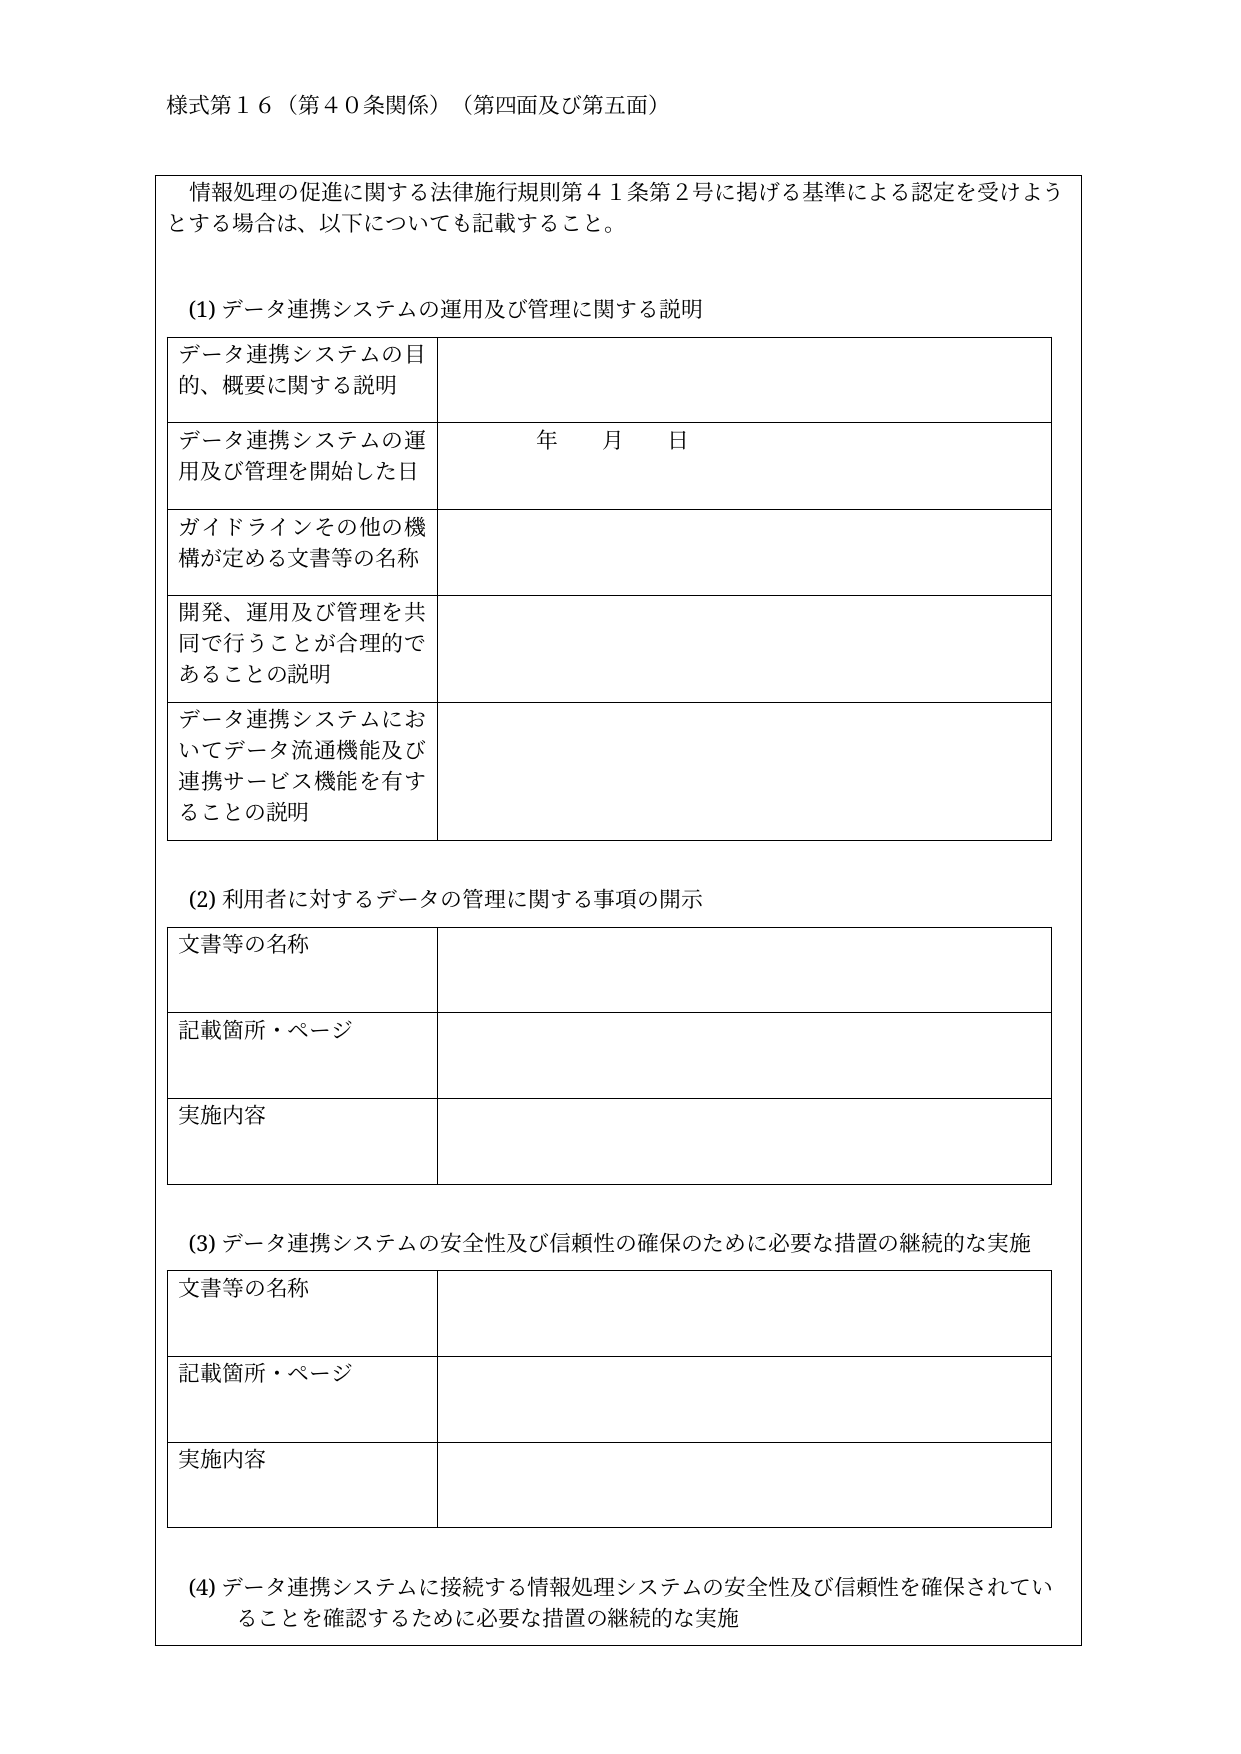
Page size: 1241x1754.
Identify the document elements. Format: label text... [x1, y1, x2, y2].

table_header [156, 176, 1081, 1645]
text 様式第１６（第４０条関係）（第四面及び第五面） [167, 89, 1070, 120]
